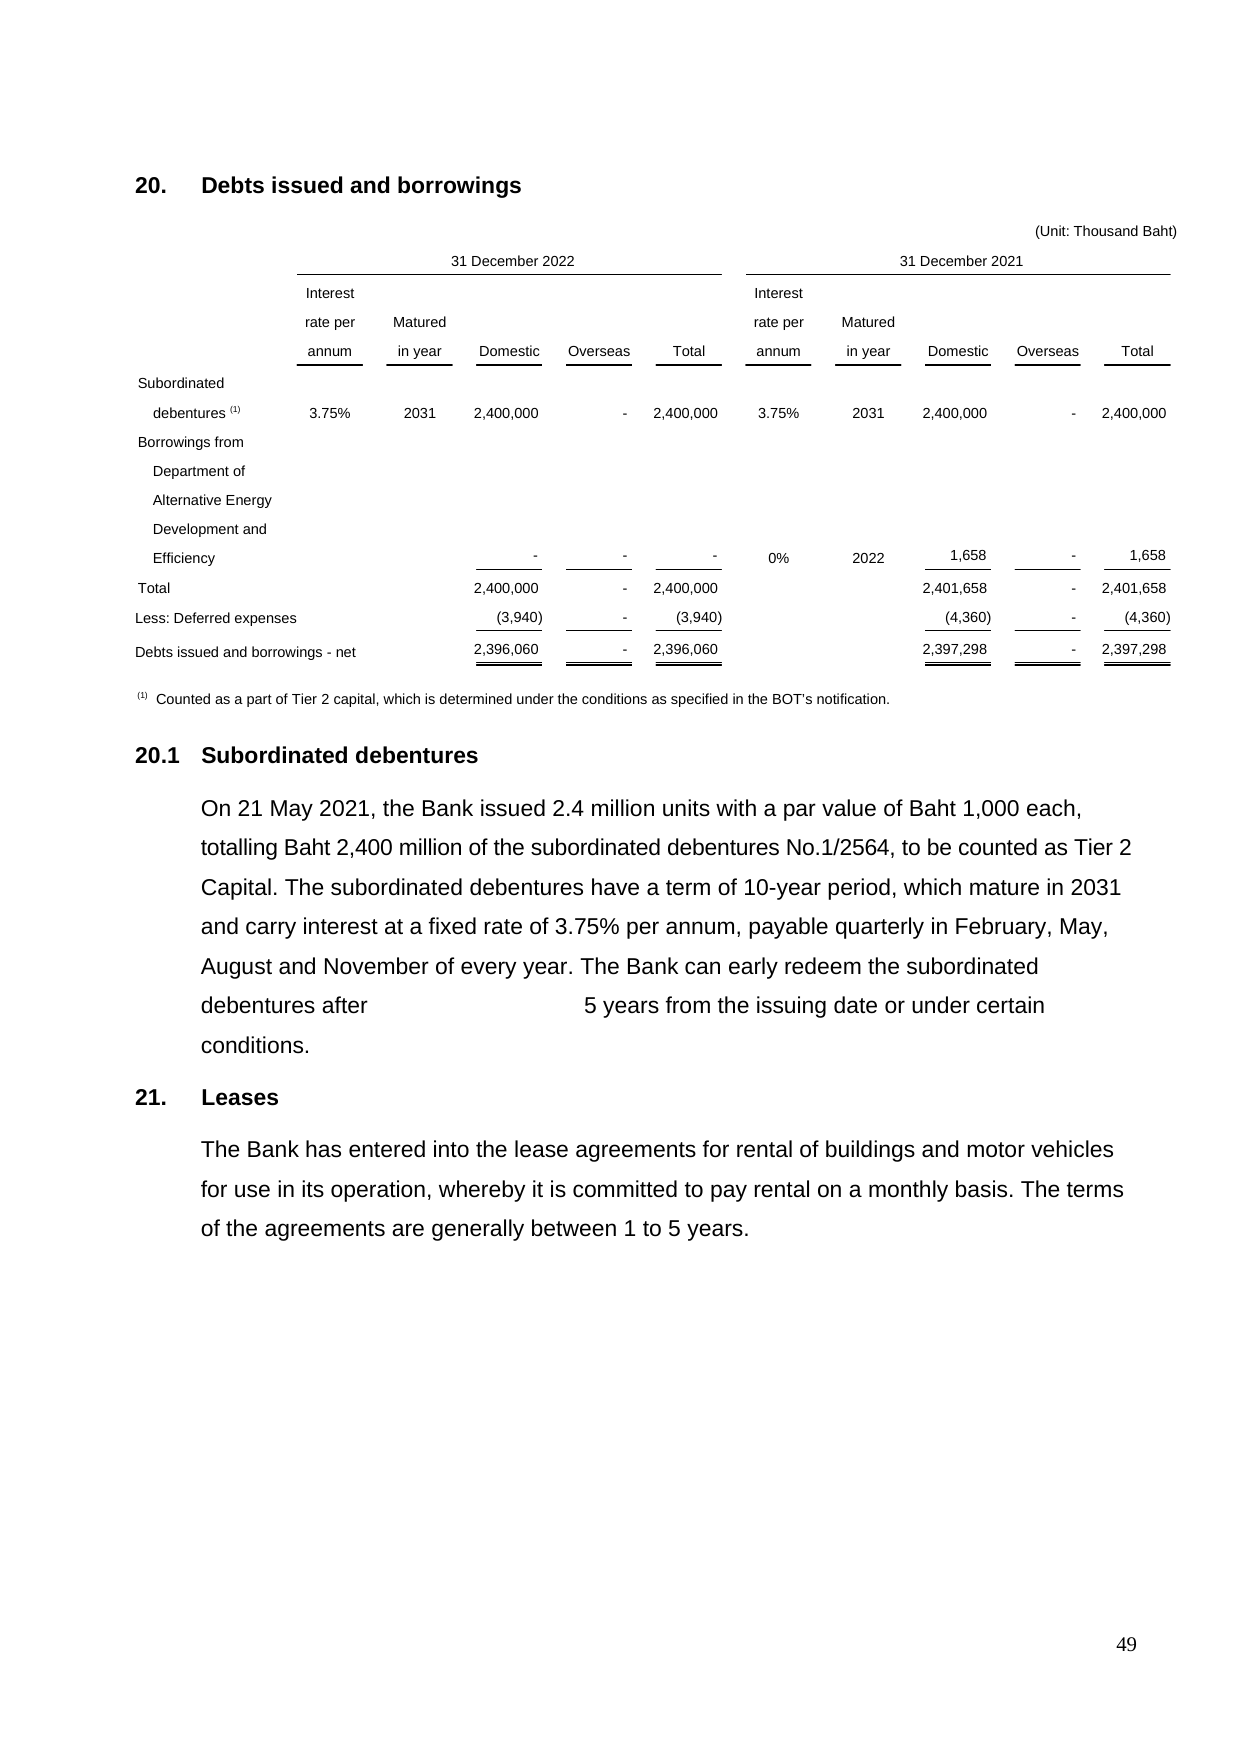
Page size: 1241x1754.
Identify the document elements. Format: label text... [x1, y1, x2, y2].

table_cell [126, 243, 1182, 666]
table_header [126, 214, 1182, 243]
subtitle Debts issued and borrowings [135, 161, 1137, 201]
text On 21 May 2021, the Bank issued 2.4 million units with a par value of Baht 1,000 each, totalling Baht 2,400 million of the subordinated debentures No.1/2564, to be counted as Tier 2 Capital. The subordinated debentures have a term of 10-year period, which mature in 2031 and carry interest at a fixed rate of 3.75% per annum, payable quarterly in February, May, August and November of every year. The Bank can early redeem the subordinated debentures after 5 years from the issuing date or under certain conditions. [201, 784, 1137, 1061]
text (1) Counted as a part of Tier 2 capital, which is determined under the conditions as specified in the BOT’s notification. [135, 691, 1137, 707]
subtitle Leases [135, 1074, 1137, 1113]
text 20.1 Subordinated debentures [135, 732, 1137, 772]
text The Bank has entered into the lease agreements for rental of buildings and motor vehicles for use in its operation, whereby it is committed to pay rental on a monthly basis. The terms of the agreements are generally between 1 to 5 years. [201, 1126, 1137, 1245]
